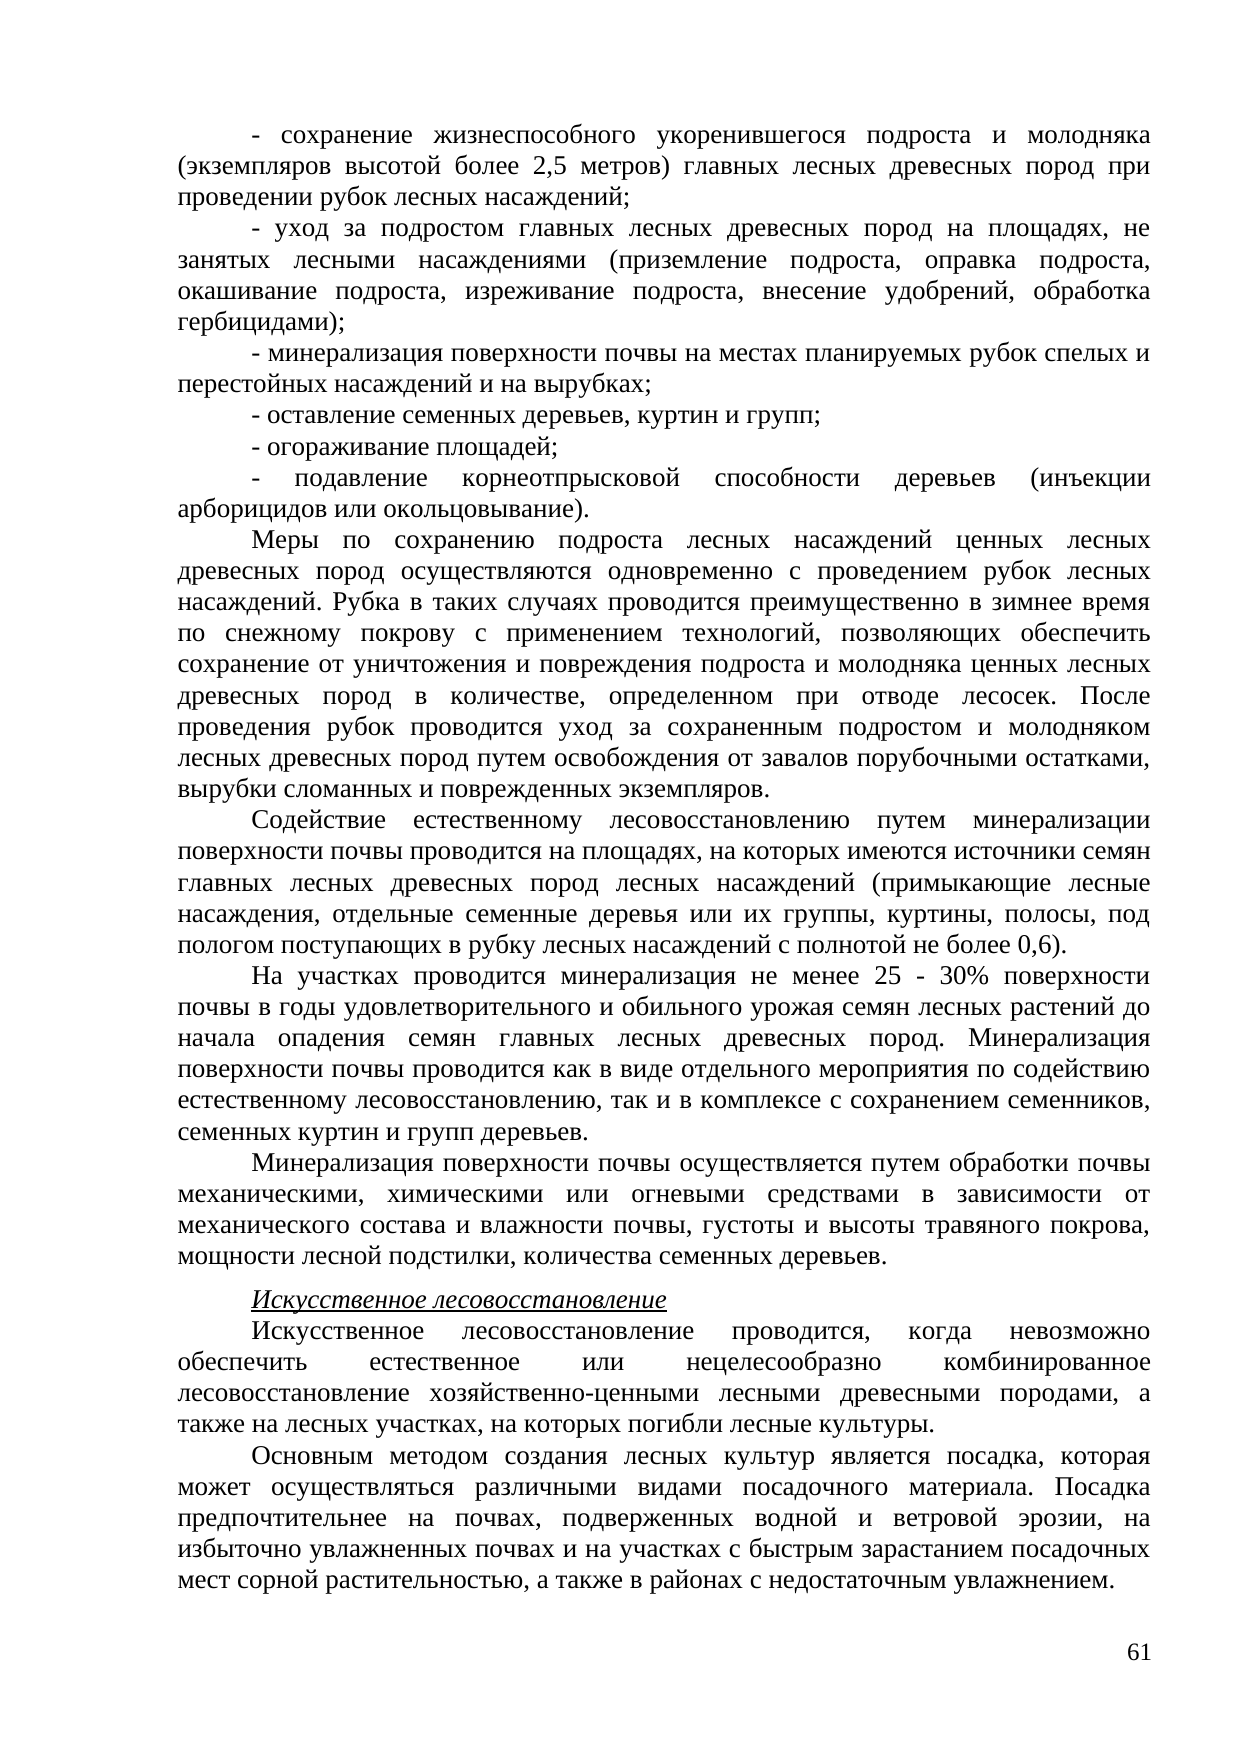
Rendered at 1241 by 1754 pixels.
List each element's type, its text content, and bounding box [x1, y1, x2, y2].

text - сохранение жизнеспособного укоренившегося подроста и молодняка (экземпляров высотой более 2,5 метров) главных лесных древесных пород при проведении рубок лесных насаждений; [177, 118, 1152, 212]
text Основным методом создания лесных культур является посадка, которая может осуществляться различными видами посадочного материала. Посадка предпочтительнее на почвах, подверженных водной и ветровой эрозии, на избыточно увлажненных почвах и на участках с быстрым зарастанием посадочных мест сорной растительностью, а также в районах с недостаточным увлажнением. [177, 1439, 1152, 1594]
text На участках проводится минерализация не менее 25 - 30% поверхности почвы в годы удовлетворительного и обильного урожая семян лесных растений до начала опадения семян главных лесных древесных пород. Минерализация поверхности почвы проводится как в виде отдельного мероприятия по содействию естественному лесовосстановлению, так и в комплексе с сохранением семенников, семенных куртин и групп деревьев. [177, 959, 1152, 1146]
text Минерализация поверхности почвы осуществляется путем обработки почвы механическими, химическими или огневыми средствами в зависимости от механического состава и влажности почвы, густоты и высоты травяного покрова, мощности лесной подстилки, количества семенных деревьев. [177, 1146, 1152, 1271]
text - оставление семенных деревьев, куртин и групп; [177, 398, 1152, 429]
text - подавление корнеотпрысковой способности деревьев (инъекции арборицидов или окольцовывание). [177, 461, 1152, 523]
text - минерализация поверхности почвы на местах планируемых рубок спелых и перестойных насаждений и на вырубках; [177, 336, 1152, 398]
text Искусственное лесовосстановление проводится, когда невозможно обеспечить естественное или нецелесообразно комбинированное лесовосстановление хозяйственно-ценными лесными древесными породами, а также на лесных участках, на которых погибли лесные культуры. [177, 1314, 1152, 1439]
text Искусственное лесовосстановление [177, 1283, 1152, 1314]
text - огораживание площадей; [177, 429, 1152, 461]
text Содействие естественному лесовосстановлению путем минерализации поверхности почвы проводится на площадях, на которых имеются источники семян главных лесных древесных пород лесных насаждений (примыкающие лесные насаждения, отдельные семенные деревья или их группы, куртины, полосы, под пологом поступающих в рубку лесных насаждений с полнотой не более 0,6). [177, 803, 1152, 959]
text Меры по сохранению подроста лесных насаждений ценных лесных древесных пород осуществляются одновременно с проведением рубок лесных насаждений. Рубка в таких случаях проводится преимущественно в зимнее время по снежному покрову с применением технологий, позволяющих обеспечить сохранение от уничтожения и повреждения подроста и молодняка ценных лесных древесных пород в количестве, определенном при отводе лесосек. После проведения рубок проводится уход за сохраненным подростом и молодняком лесных древесных пород путем освобождения от завалов порубочными остатками, вырубки сломанных и поврежденных экземпляров. [177, 523, 1152, 803]
text - уход за подростом главных лесных древесных пород на площадях, не занятых лесными насаждениями (приземление подроста, оправка подроста, окашивание подроста, изреживание подроста, внесение удобрений, обработка гербицидами); [177, 212, 1152, 336]
